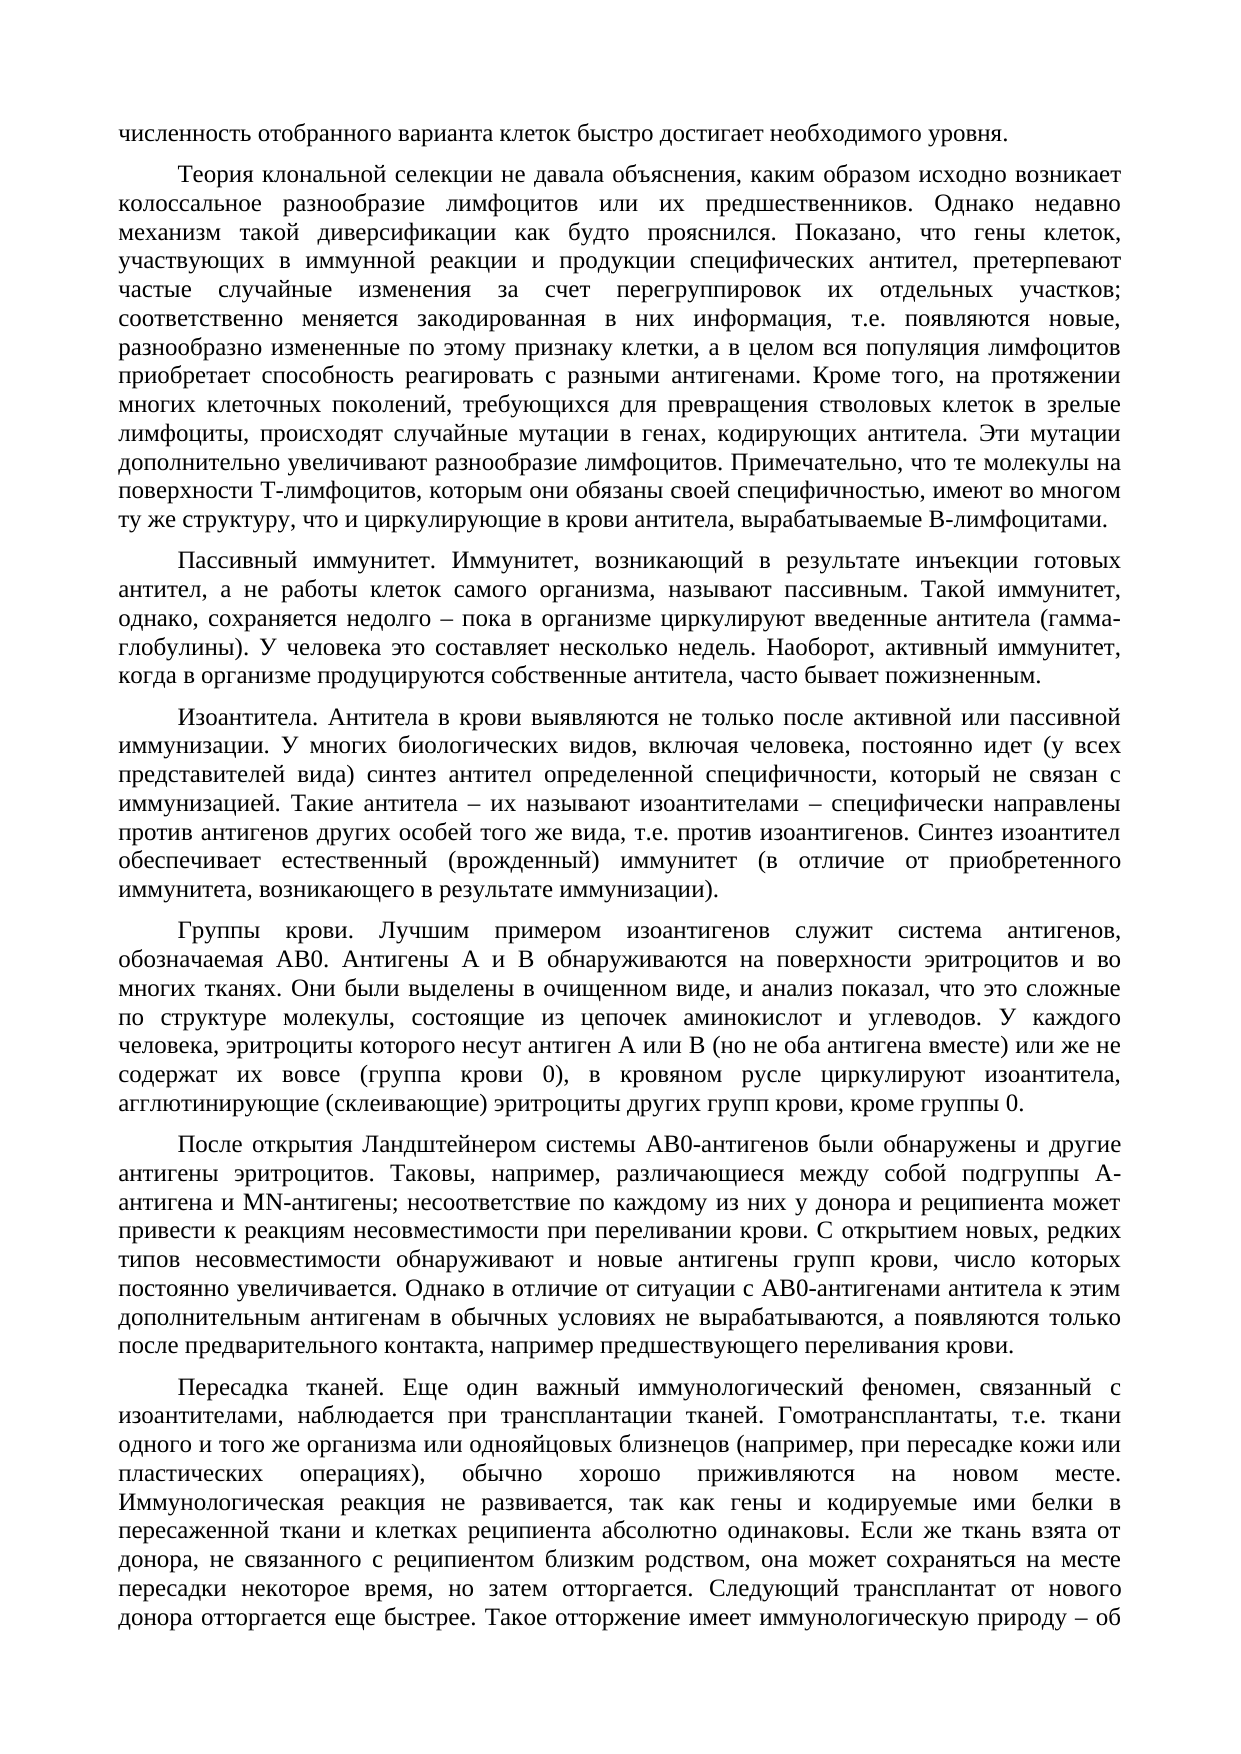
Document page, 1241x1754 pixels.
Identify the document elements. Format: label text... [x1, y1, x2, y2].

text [118, 1372, 1122, 1631]
text Теория клональной селекции не давала объяснения, каким образом исходно возникает колоссальное разнообразие лимфоцитов или их предшественников. Однако недавно механизм такой диверсификации как будто прояснился. Показано, что гены клеток, участвующих в иммунной реакции и продукции специфических антител, претерпевают частые случайные изменения за счет перегруппировок их отдельных участков; соответственно меняется закодированная в них информация, т.е. появляются новые, разнообразно измененные по этому признаку клетки, а в целом вся популяция лимфоцитов приобретает способность реагировать с разными антигенами. Кроме того, на протяжении многих клеточных поколений, требующихся для превращения стволовых клеток в зрелые лимфоциты, происходят случайные мутации в генах, кодирующих антитела. Эти мутации дополнительно увеличивают разнообразие лимфоцитов. Примечательно, что те молекулы на поверхности Т-лимфоцитов, которым они обязаны своей специфичностью, имеют во многом ту же структуру, что и циркулирующие в крови антитела, вырабатываемые В-лимфоцитами. [118, 159, 1122, 533]
text Изоантитела. Антитела в крови выявляются не только после активной или пассивной иммунизации. У многих биологических видов, включая человека, постоянно идет (у всех представителей вида) синтез антител определенной специфичности, который не связан с иммунизацией. Такие антитела – их называют изоантителами – специфически направлены против антигенов других особей того же вида, т.е. против изоантигенов. Синтез изоантител обеспечивает естественный (врожденный) иммунитет (в отличие от приобретенного иммунитета, возникающего в результате иммунизации). [118, 702, 1122, 903]
text Пассивный иммунитет. Иммунитет, возникающий в результате инъекции готовых антител, а не работы клеток самого организма, называют пассивным. Такой иммунитет, однако, сохраняется недолго – пока в организме циркулируют введенные антитела (гамма-глобулины). У человека это составляет несколько недель. Наоборот, активный иммунитет, когда в организме продуцируются собственные антитела, часто бывает пожизненным. [118, 546, 1122, 689]
text После открытия Ландштейнером системы AB0-антигенов были обнаружены и другие антигены эритроцитов. Таковы, например, различающиеся между собой подгруппы A-антигена и MN-антигены; несоответствие по каждому из них у донора и реципиента может привести к реакциям несовместимости при переливании крови. С открытием новых, редких типов несовместимости обнаруживают и новые антигены групп крови, число которых постоянно увеличивается. Однако в отличие от ситуации с AB0-антигенами антитела к этим дополнительным антигенам в обычных условиях не вырабатываются, а появляются только после предварительного контакта, например предшествующего переливания крови. [118, 1129, 1122, 1359]
text Группы крови. Лучшим примером изоантигенов служит система антигенов, обозначаемая АВ0. Антигены А и В обнаруживаются на поверхности эритроцитов и во многих тканях. Они были выделены в очищенном виде, и анализ показал, что это сложные по структуре молекулы, состоящие из цепочек аминокислот и углеводов. У каждого человека, эритроциты которого несут антиген А или В (но не оба антигена вместе) или же не содержат их вовсе (группа крови 0), в кровяном русле циркулируют изоантитела, агглютинирующие (склеивающие) эритроциты других групп крови, кроме группы 0. [118, 916, 1122, 1117]
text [118, 118, 1122, 147]
